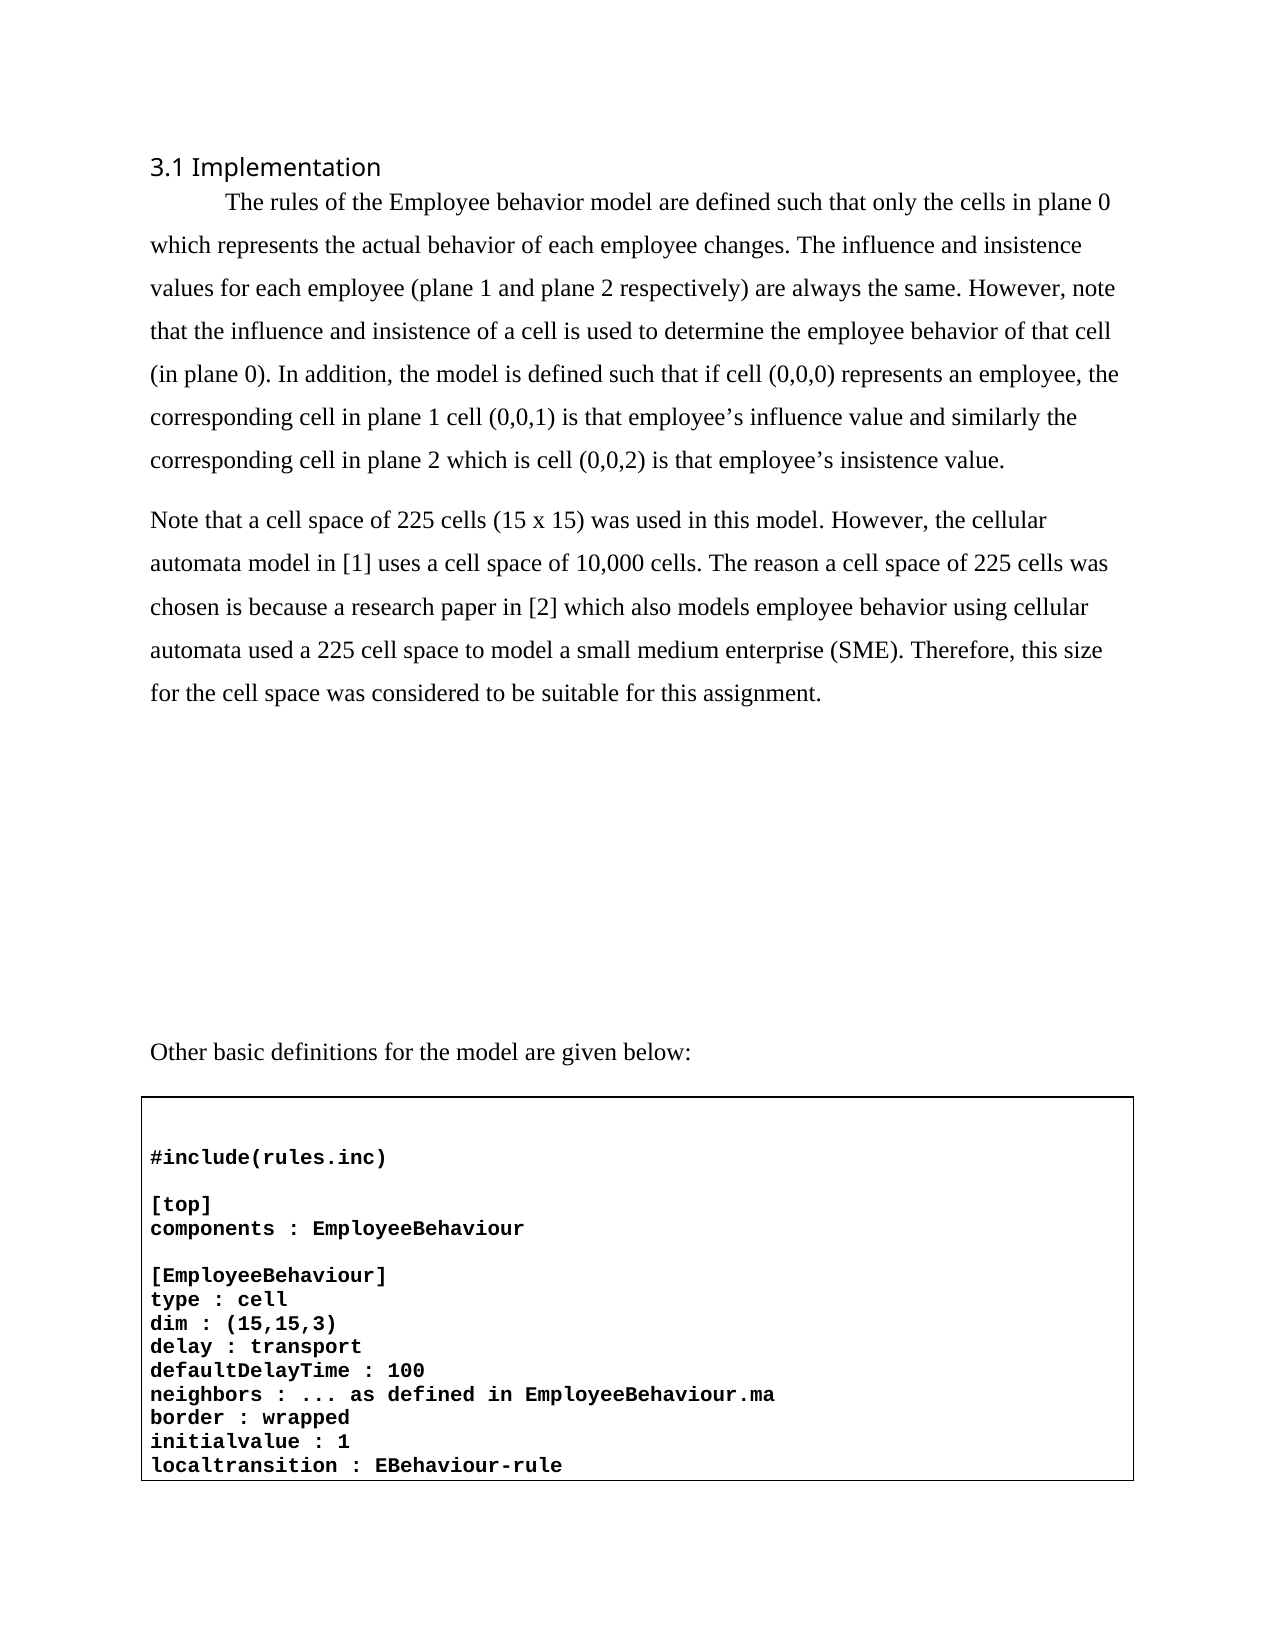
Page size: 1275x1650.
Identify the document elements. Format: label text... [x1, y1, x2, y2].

text Other basic definitions for the model are given below: [150, 1037, 1125, 1065]
text The rules of the Employee behavior model are defined such that only the cells in plane 0 which represents the actual behavior of each employee changes. The influence and insistence values for each employee (plane 1 and plane 2 respectively) are always the same. However, note that the influence and insistence of a cell is used to determine the employee behavior of that cell (in plane 0). In addition, the model is defined such that if cell (0,0,0) represents an employee, the corresponding cell in plane 1 cell (0,0,1) is that employee’s influence value and similarly the corresponding cell in plane 2 which is cell (0,0,2) is that employee’s insistence value. [150, 187, 1125, 474]
text components : EmployeeBehaviour [150, 1218, 1125, 1242]
text #include(rules.inc) [142, 1144, 1133, 1171]
text Note that a cell space of 225 cells (15 x 15) was used in this model. However, the cellular automata model in uses a cell space of 10,000 cells. The reason a cell space of 225 cells was chosen is because a research paper in which also models employee behavior using cellular automata used a 225 cell space to model a small medium enterprise (SME). Therefore, this size for the cell space was considered to be suitable for this assignment. [150, 505, 1125, 707]
text delay : transport [150, 1336, 1125, 1360]
text type : cell [150, 1289, 1125, 1313]
subtitle 3.1 Implementation [150, 150, 1125, 184]
text defaultDelayTime : 100 [150, 1360, 1125, 1384]
text localtransition : EBehaviour-rule [142, 1451, 1133, 1480]
text dim : (15,15,3) [150, 1313, 1125, 1336]
text neighbors : ... as defined in EmployeeBehaviour.ma [150, 1384, 1125, 1407]
text [EmployeeBehaviour] [150, 1265, 1125, 1289]
text initialvalue : 1 [150, 1431, 1125, 1451]
text border : wrapped [150, 1407, 1125, 1431]
text [top] [150, 1194, 1125, 1218]
